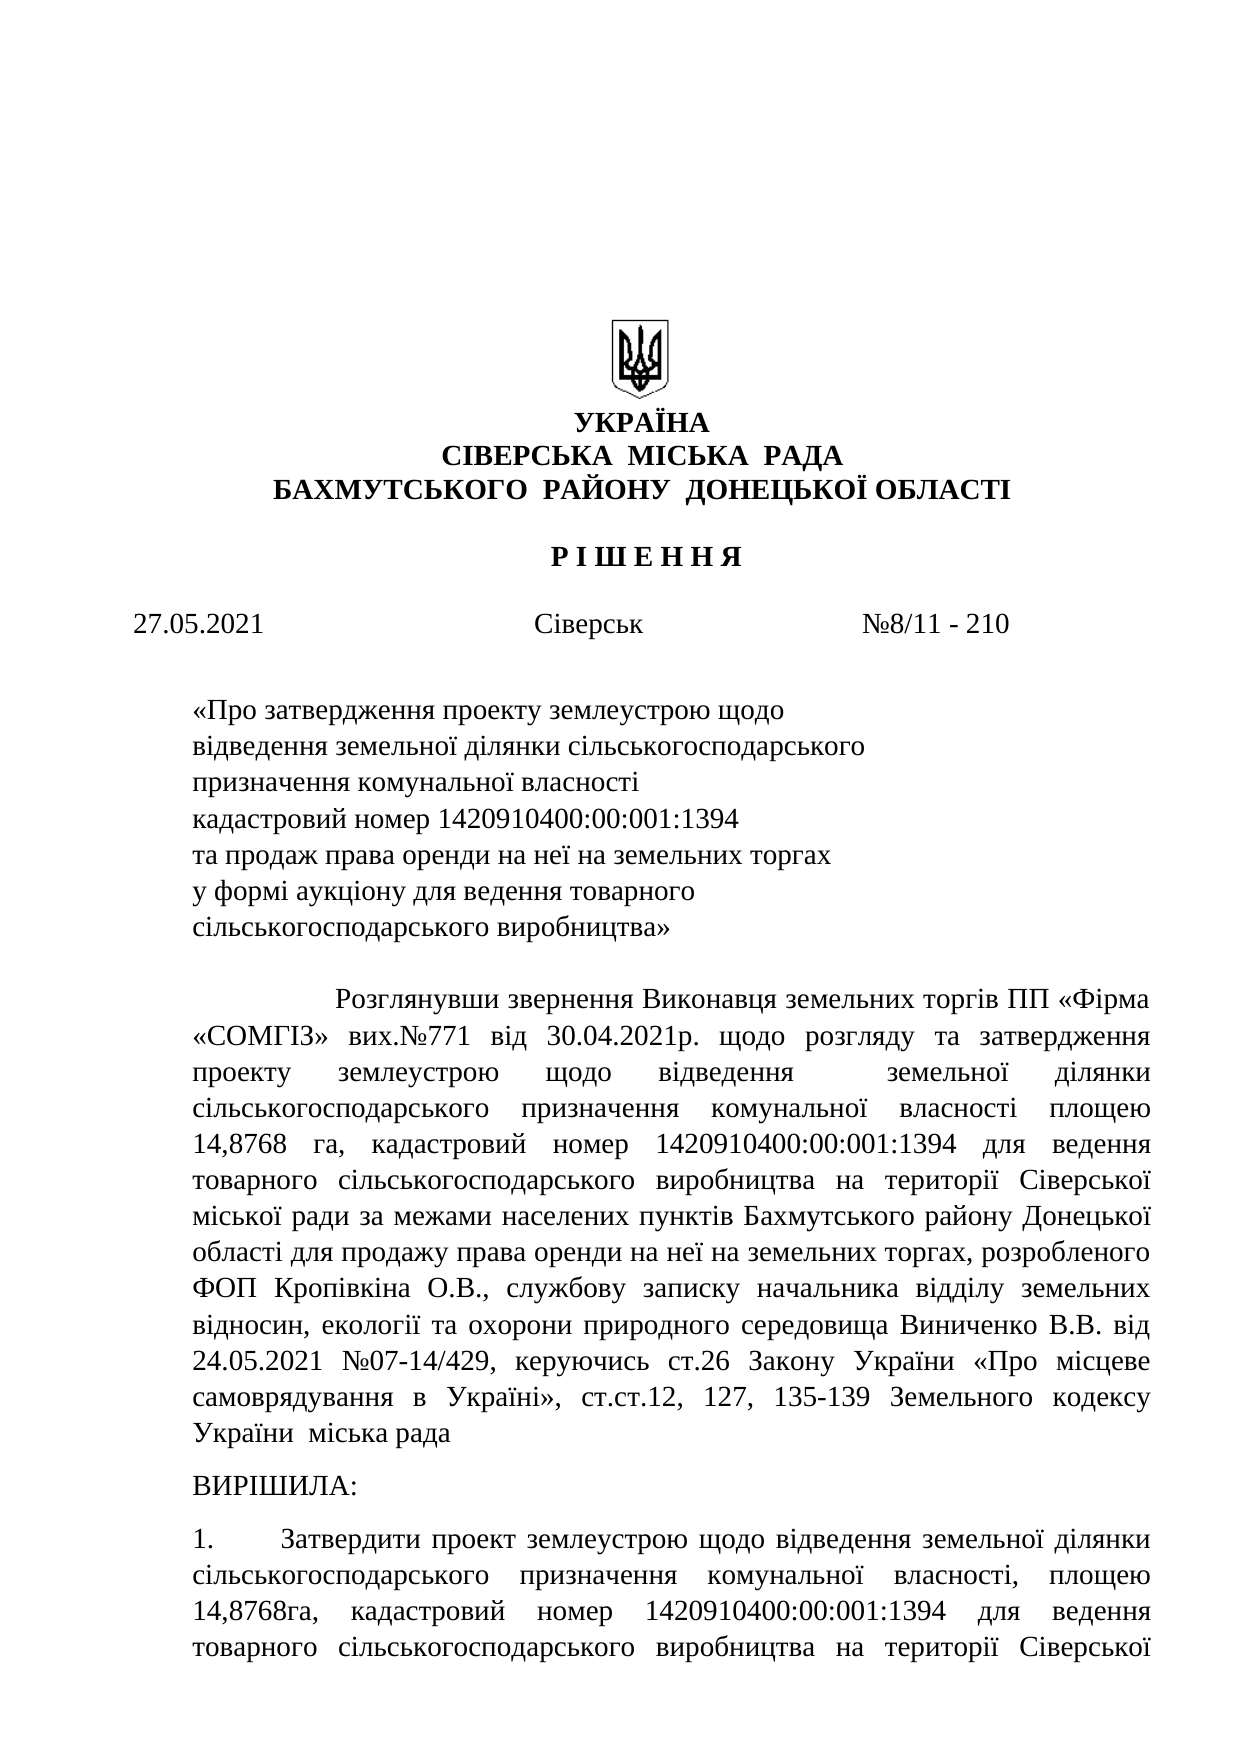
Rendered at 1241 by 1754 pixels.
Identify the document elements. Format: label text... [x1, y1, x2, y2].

text кадастровий номер 1420910400:00:001:1394 [192, 801, 1152, 834]
text Розглянувши звернення Виконавця земельних торгів ПП «Фірма «СОМГІЗ» вих.№771 від 30.04.2021р. щодо розгляду та затвердження проекту землеустрою щодо відведення земельної ділянки сільськогосподарського призначення комунальної власності площею 14,8768 га, кадастровий номер 1420910400:00:001:1394 для ведення товарного сільськогосподарського виробництва на території Сіверської міської ради за межами населених пунктів Бахмутського району Донецької області для продажу права оренди на неї на земельних торгах, розробленого ФОП Кропівкіна О.В., службову записку начальника відділу земельних відносин, екології та охорони природного середовища Виниченко В.В. від 24.05.2021 №07-14/429, керуючись ст.26 Закону України «Про місцеве самоврядування в Україні», ст.ст.12, 127, 135-139 Земельного кодексу України міська рада [192, 981, 1152, 1449]
text УКРАЇНА [132, 405, 1152, 438]
text ВИРІШИЛА: [192, 1468, 1152, 1502]
text 27.05.2021 Сіверськ №8/11 - 210 [133, 606, 1146, 639]
text та продаж права оренди на неї на земельних торгах [192, 837, 1152, 870]
text відведення земельної ділянки сільськогосподарського [192, 728, 1152, 762]
text у формі аукціону для ведення товарного [192, 873, 1152, 907]
text СІВЕРСЬКА МІСЬКА РАДА [133, 438, 1152, 472]
text Р І Ш Е Н Н Я [133, 539, 1152, 572]
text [192, 1521, 1152, 1663]
text сільськогосподарського виробництва» [192, 909, 1152, 943]
text «Про затвердження проекту землеустрою щодо [192, 692, 1152, 726]
text БАХМУТСЬКОГО РАЙОНУ ДОНЕЦЬКОЇ ОБЛАСТІ [133, 472, 1152, 505]
text призначення комунальної власності [192, 764, 1152, 798]
